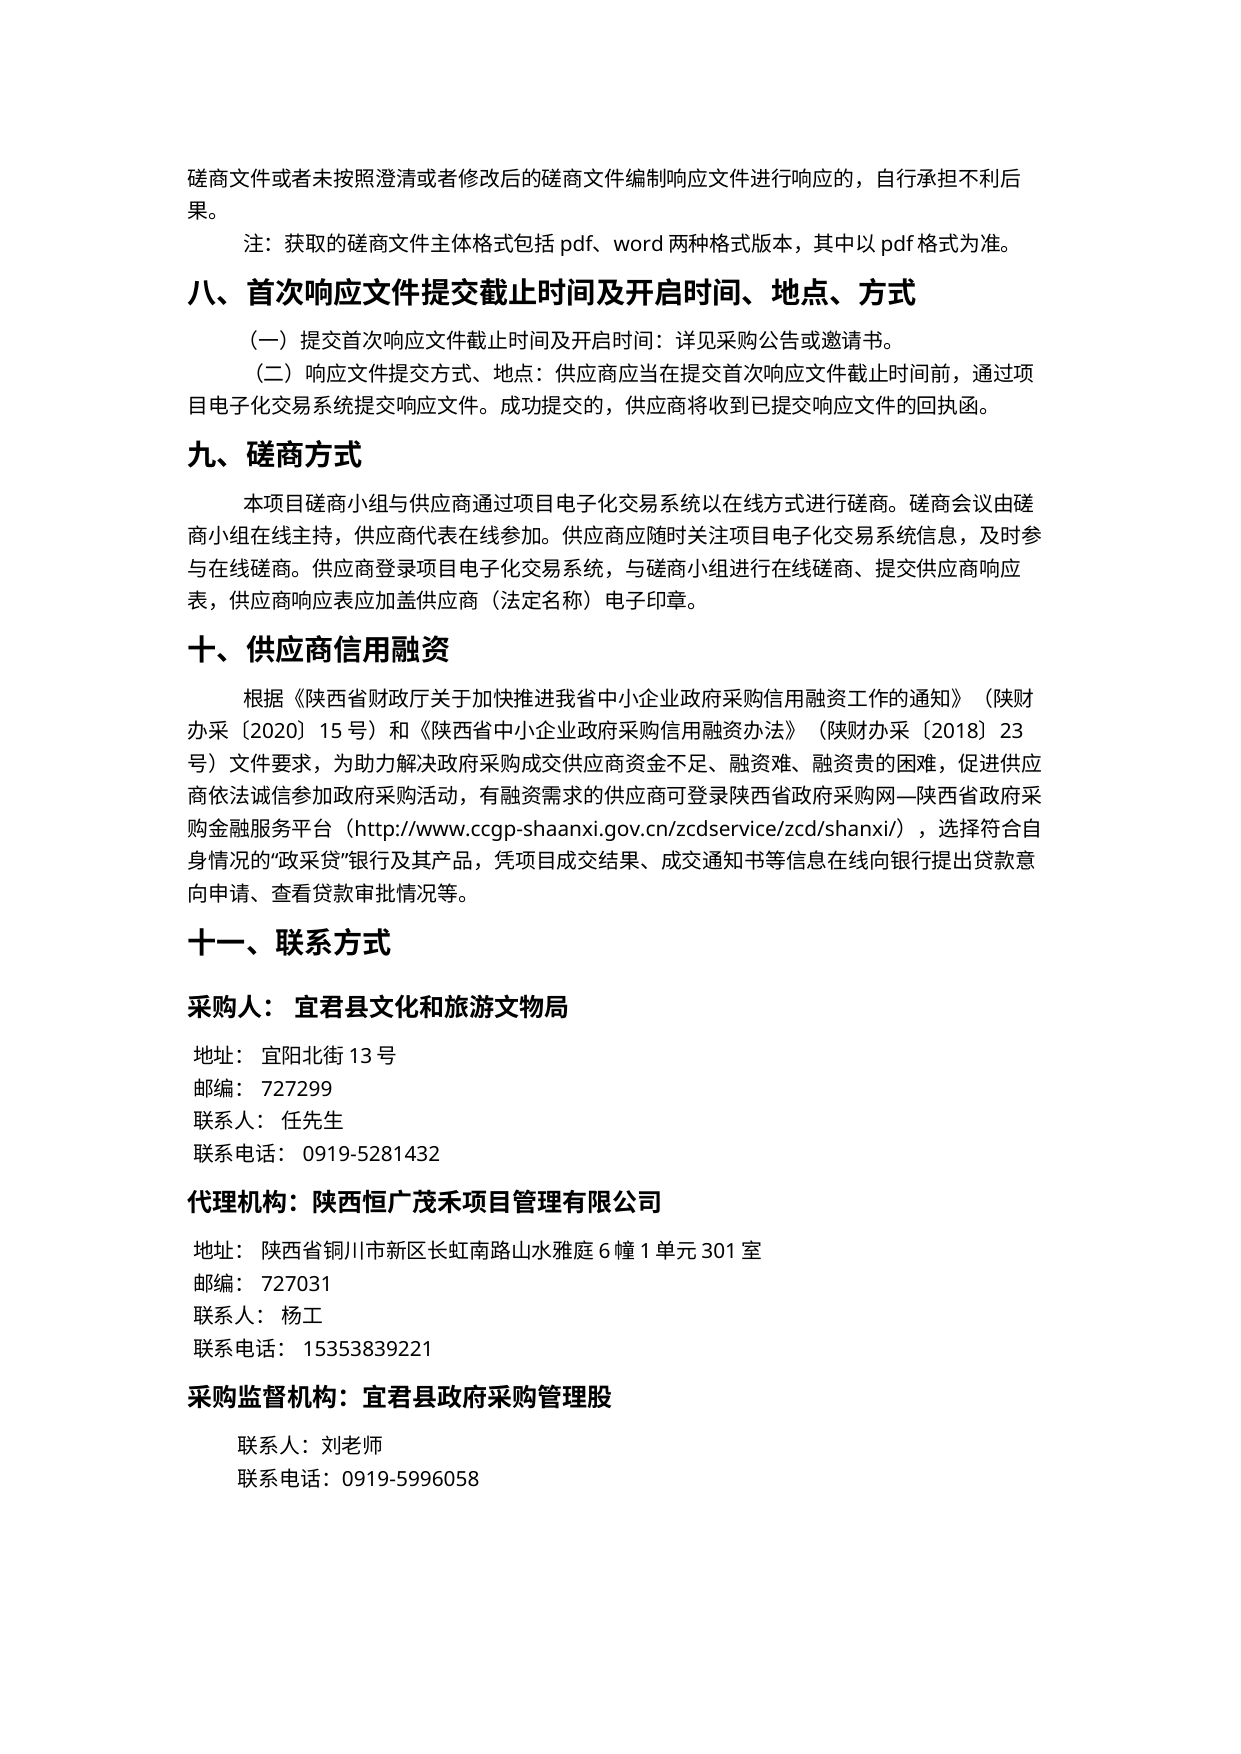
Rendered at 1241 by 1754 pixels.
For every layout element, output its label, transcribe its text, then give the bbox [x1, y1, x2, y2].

text （二）响应文件提交方式、地点：供应商应当在提交首次响应文件截止时间前，通过项目电子化交易系统提交响应文件。成功提交的，供应商将收到已提交响应文件的回执函。 [187, 357, 1053, 422]
text 十一、联系方式 [187, 909, 1053, 974]
text 代理机构：陕西恒广茂禾项目管理有限公司 [187, 1169, 1053, 1234]
text 联系人： 任先生 [187, 1104, 1053, 1137]
text 邮编： 727299 [187, 1072, 1053, 1104]
text 根据《陕西省财政厅关于加快推进我省中小企业政府采购信用融资工作的通知》（陕财办采〔2020〕15 号）和《陕西省中小企业政府采购信用融资办法》（陕财办采〔2018〕23 号）文件要求，为助力解决政府采购成交供应商资金不足、融资难、融资贵的困难，促进供应商依法诚信参加政府采购活动，有融资需求的供应商可登录陕西省政府采购网—陕西省政府采购金融服务平台（http://www.ccgp-shaanxi.gov.cn/zcdservice/zcd/shanxi/），选择符合自身情况的“政采贷”银行及其产品，凭项目成交结果、成交通知书等信息在线向银行提出贷款意向申请、查看贷款审批情况等。 [187, 682, 1053, 909]
text 邮编： 727031 [187, 1267, 1053, 1299]
text 地址： 陕西省铜川市新区长虹南路山水雅庭6幢1单元301室 [187, 1234, 1053, 1267]
text 十、供应商信用融资 [187, 617, 1053, 682]
text 本项目磋商小组与供应商通过项目电子化交易系统以在线方式进行磋商。磋商会议由磋商小组在线主持，供应商代表在线参加。供应商应随时关注项目电子化交易系统信息，及时参与在线磋商。供应商登录项目电子化交易系统，与磋商小组进行在线磋商、提交供应商响应表，供应商响应表应加盖供应商（法定名称）电子印章。 [187, 487, 1053, 617]
text （一）提交首次响应文件截止时间及开启时间：详见采购公告或邀请书。 [187, 324, 1053, 357]
text 联系电话： 15353839221 [187, 1332, 1053, 1364]
text 联系人：刘老师 [187, 1429, 1053, 1462]
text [187, 162, 1053, 227]
text 九、磋商方式 [187, 422, 1053, 487]
text 采购人： 宜君县文化和旅游文物局 [187, 974, 1053, 1039]
text 注：获取的磋商文件主体格式包括pdf、word两种格式版本，其中以pdf格式为准。 [187, 227, 1053, 259]
text 地址： 宜阳北街13号 [187, 1039, 1053, 1072]
text 八、首次响应文件提交截止时间及开启时间、地点、方式 [187, 259, 1053, 324]
text 采购监督机构：宜君县政府采购管理股 [187, 1364, 1053, 1429]
text 联系电话： 0919-5281432 [187, 1137, 1053, 1169]
text 联系人： 杨工 [187, 1299, 1053, 1332]
text 联系电话：0919-5996058 [187, 1462, 1053, 1494]
